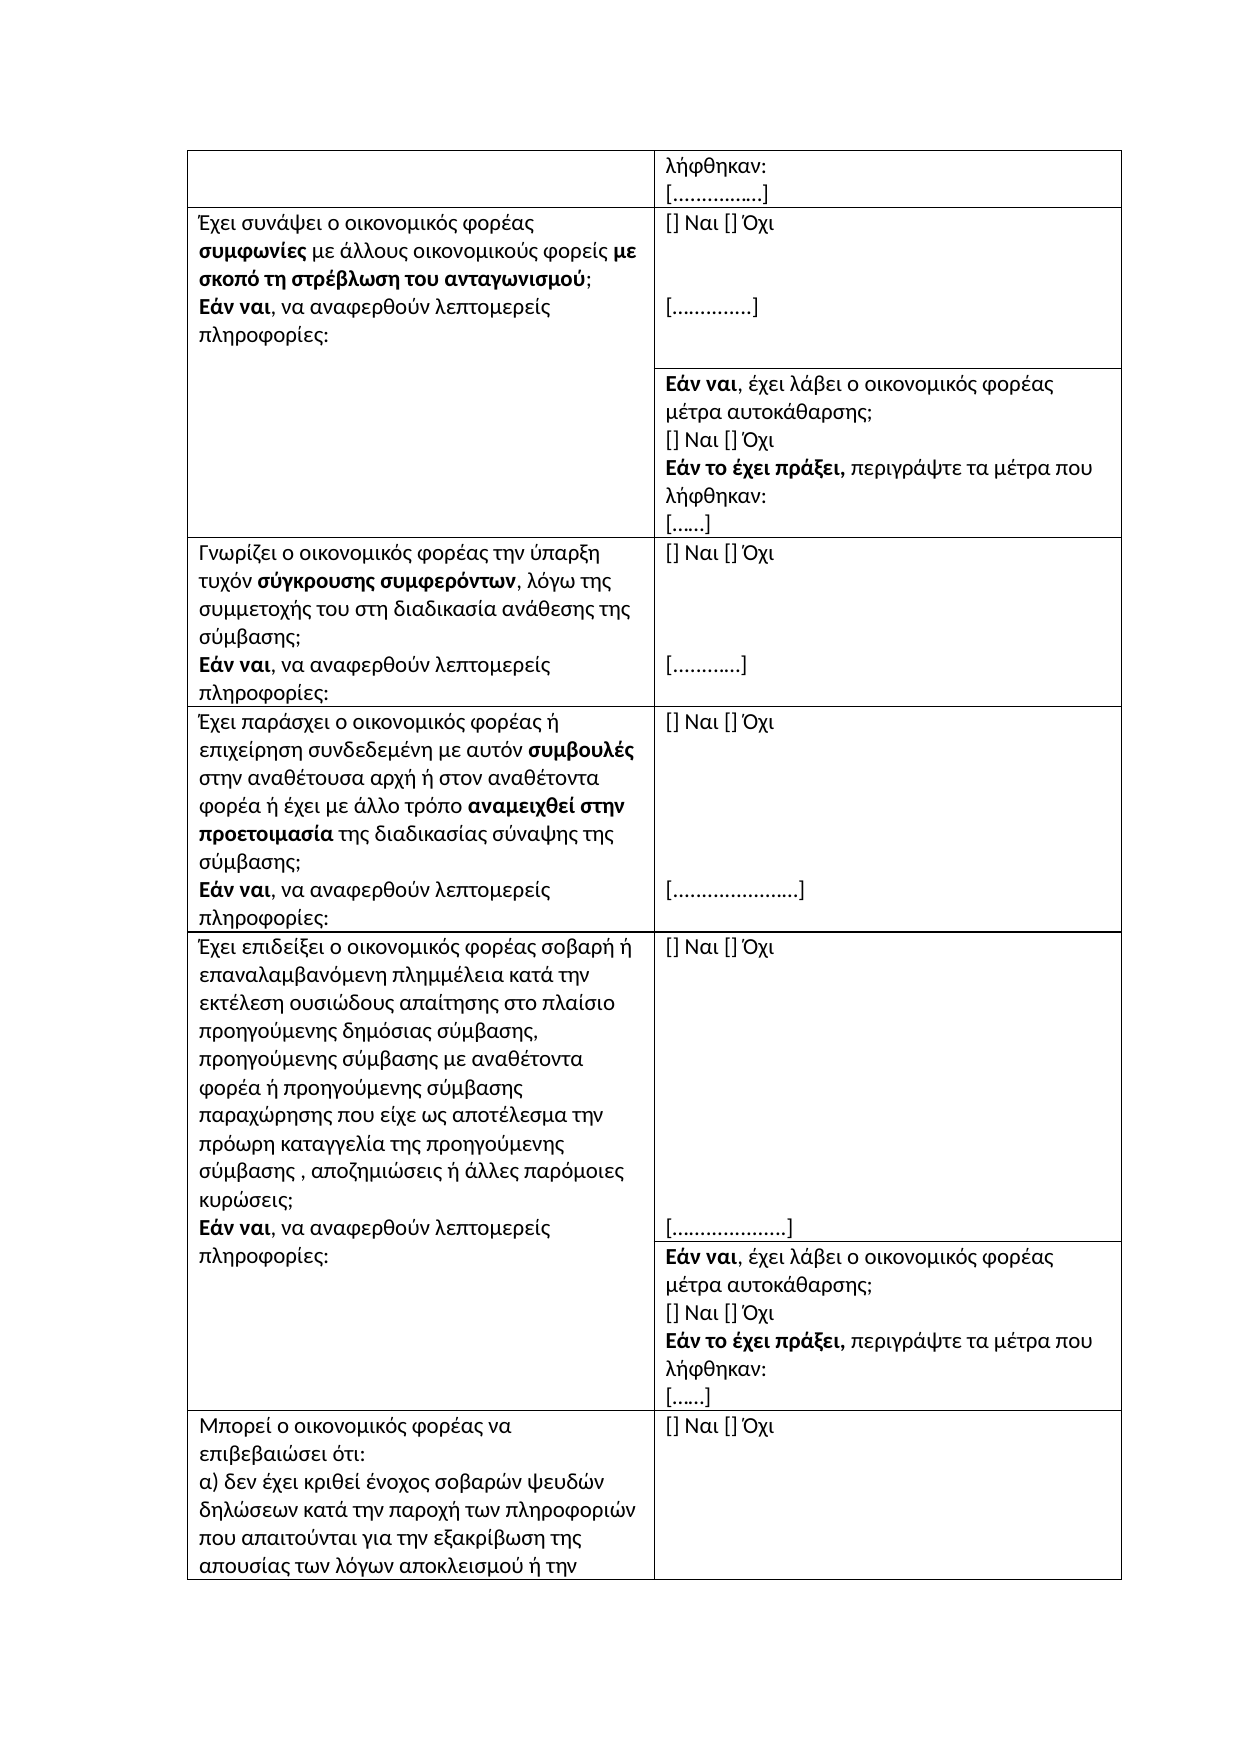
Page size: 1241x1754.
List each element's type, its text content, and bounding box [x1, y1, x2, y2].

table_cell [] Ναι [] Όχι […...........] [655, 208, 1121, 368]
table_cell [655, 151, 1121, 207]
table_cell Εάν ναι, έχει λάβει ο οικονομικός φορέας μέτρα αυτοκάθαρσης; [] Ναι [] Όχι Εάν το έχει πράξει, περιγράψτε τα μέτρα που λήφθηκαν: [……] [655, 369, 1121, 537]
table_cell [] Ναι [] Όχι [...................…] [655, 707, 1121, 931]
table_cell [] Ναι [] Όχι [.........…] [655, 538, 1121, 706]
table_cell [188, 1411, 654, 1579]
table_cell Έχει επιδείξει ο οικονομικός φορέας σοβαρή ή επαναλαμβανόμενη πλημμέλεια κατά την εκτέλεση ουσιώδους απαίτησης στο πλαίσιο προηγούμενης δημόσιας σύμβασης, προηγούμενης σύμβασης με αναθέτοντα φορέα ή προηγούμενης σύμβασης παραχώρησης που είχε ως αποτέλεσμα την πρόωρη καταγγελία της προηγούμενης σύμβασης , αποζημιώσεις ή άλλες παρόμοιες κυρώσεις; Εάν ναι, να αναφερθούν λεπτομερείς πληροφορίες: [188, 933, 654, 1410]
table_cell [] Ναι [] Όχι [….................] [655, 933, 1121, 1241]
table_cell [] Ναι [] Όχι [655, 1411, 1121, 1579]
table_cell Γνωρίζει ο οικονομικός φορέας την ύπαρξη τυχόν σύγκρουσης συμφερόντων, λόγω της συμμετοχής του στη διαδικασία ανάθεσης της σύμβασης; Εάν ναι, να αναφερθούν λεπτομερείς πληροφορίες: [188, 538, 654, 706]
table_cell Έχει συνάψει ο οικονομικός φορέας συμφωνίες με άλλους οικονομικούς φορείς με σκοπό τη στρέβλωση του ανταγωνισμού; Εάν ναι, να αναφερθούν λεπτομερείς πληροφορίες: [188, 208, 654, 537]
table_cell Έχει παράσχει ο οικονομικός φορέας ή επιχείρηση συνδεδεμένη με αυτόν συμβουλές στην αναθέτουσα αρχή ή στον αναθέτοντα φορέα ή έχει με άλλο τρόπο αναμειχθεί στην προετοιμασία της διαδικασίας σύναψης της σύμβασης; Εάν ναι, να αναφερθούν λεπτομερείς πληροφορίες: [188, 707, 654, 931]
table_cell Εάν ναι, έχει λάβει ο οικονομικός φορέας μέτρα αυτοκάθαρσης; [] Ναι [] Όχι Εάν το έχει πράξει, περιγράψτε τα μέτρα που λήφθηκαν: [……] [655, 1242, 1121, 1410]
